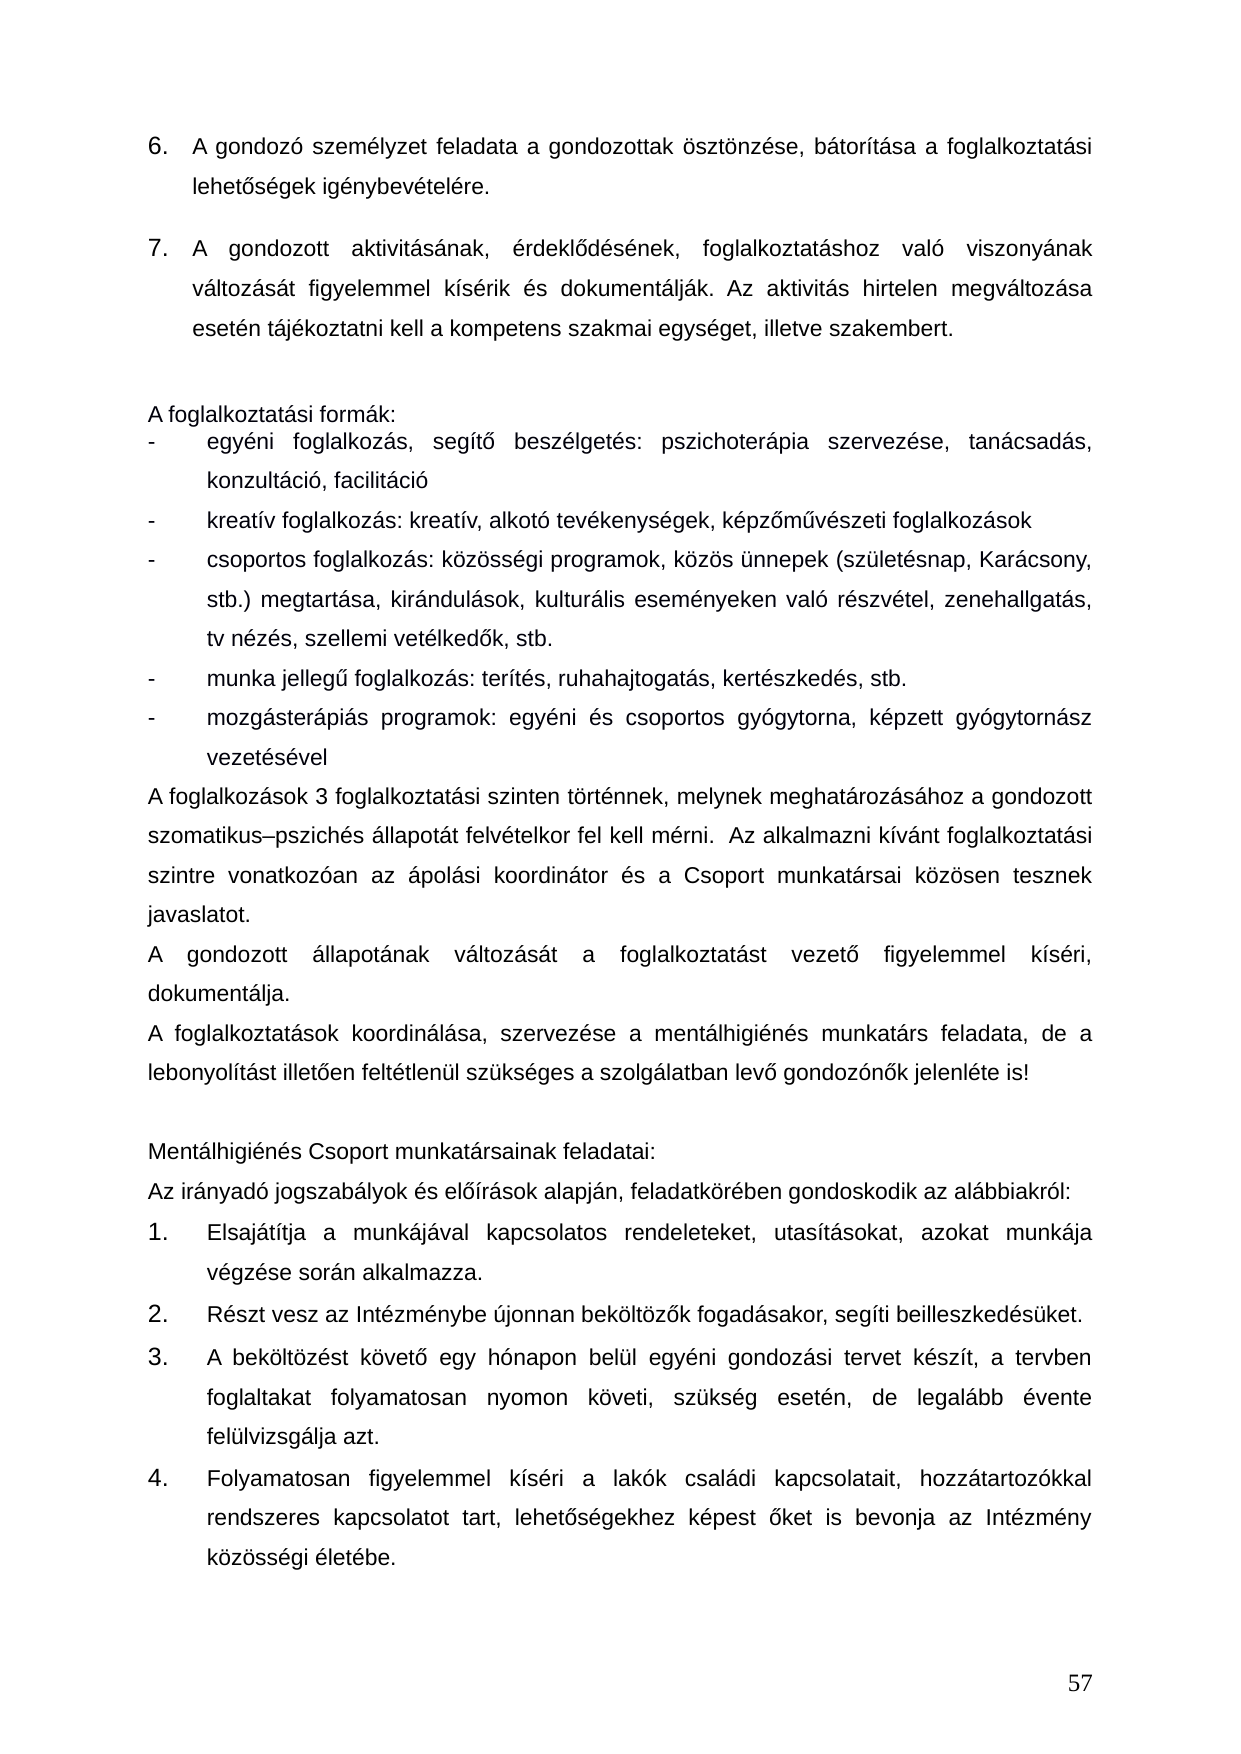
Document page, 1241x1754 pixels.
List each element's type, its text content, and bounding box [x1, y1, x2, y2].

list Részt vesz az Intézménybe újonnan beköltözők fogadásakor, segíti beilleszkedésüket. [148, 1298, 1093, 1327]
text A foglalkoztatási formák: [148, 401, 1093, 428]
list Folyamatosan figyelemmel kíséri a lakók családi kapcsolatait, hozzátartozókkal rendszeres kapcsolatot tart, lehetőségekhez képest őket is bevonja az Intézmény közösségi életébe. [148, 1462, 1093, 1570]
text A gondozott állapotának változását a foglalkoztatást vezető figyelemmel kíséri, dokumentálja. [148, 941, 1093, 1007]
list csoportos foglalkozás: közösségi programok, közös ünnepek (születésnap, Karácsony, stb.) megtartása, kirándulások, kulturális eseményeken való részvétel, zenehallgatás, tv nézés, szellemi vetélkedők, stb. [148, 546, 1093, 651]
list A beköltözést követő egy hónapon belül egyéni gondozási tervet készít, a tervben foglaltakat folyamatosan nyomon követi, szükség esetén, de legalább évente felülvizsgálja azt. [148, 1342, 1093, 1449]
text A foglalkoztatások koordinálása, szervezése a mentálhigiénés munkatárs feladata, de a lebonyolítást illetően feltétlenül szükséges a szolgálatban levő gondozónők jelenléte is! [148, 1020, 1093, 1086]
list A gondozott aktivitásának, érdeklődésének, foglalkoztatáshoz való viszonyának változását figyelemmel kísérik és dokumentálják. Az aktivitás hirtelen megváltozása esetén tájékoztatni kell a kompetens szakmai egységet, illetve szakembert. [148, 233, 1093, 341]
list egyéni foglalkozás, segítő beszélgetés: pszichoterápia szervezése, tanácsadás, konzultáció, facilitáció [148, 428, 1093, 493]
text Az irányadó jogszabályok és előírások alapján, feladatkörében gondoskodik az alábbiakról: [148, 1178, 1093, 1204]
list kreatív foglalkozás: kreatív, alkotó tevékenységek, képzőművészeti foglalkozások [148, 507, 1093, 533]
text A foglalkozások 3 foglalkoztatási szinten történnek, melynek meghatározásához a gondozott szomatikus–pszichés állapotát felvételkor fel kell mérni. Az alkalmazni kívánt foglalkoztatási szintre vonatkozóan az ápolási koordinátor és a Csoport munkatársai közösen tesznek javaslatot. [148, 783, 1093, 928]
list mozgásterápiás programok: egyéni és csoportos gyógytorna, képzett gyógytornász vezetésével [148, 704, 1093, 770]
text Mentálhigiénés Csoport munkatársainak feladatai: [148, 1138, 1093, 1164]
list Elsajátítja a munkájával kapcsolatos rendeleteket, utasításokat, azokat munkája végzése során alkalmazza. [148, 1217, 1093, 1285]
list A gondozó személyzet feladata a gondozottak ösztönzése, bátorítása a foglalkoztatási lehetőségek igénybevételére. [148, 131, 1093, 199]
list munka jellegű foglalkozás: terítés, ruhahajtogatás, kertészkedés, stb. [148, 664, 1093, 691]
